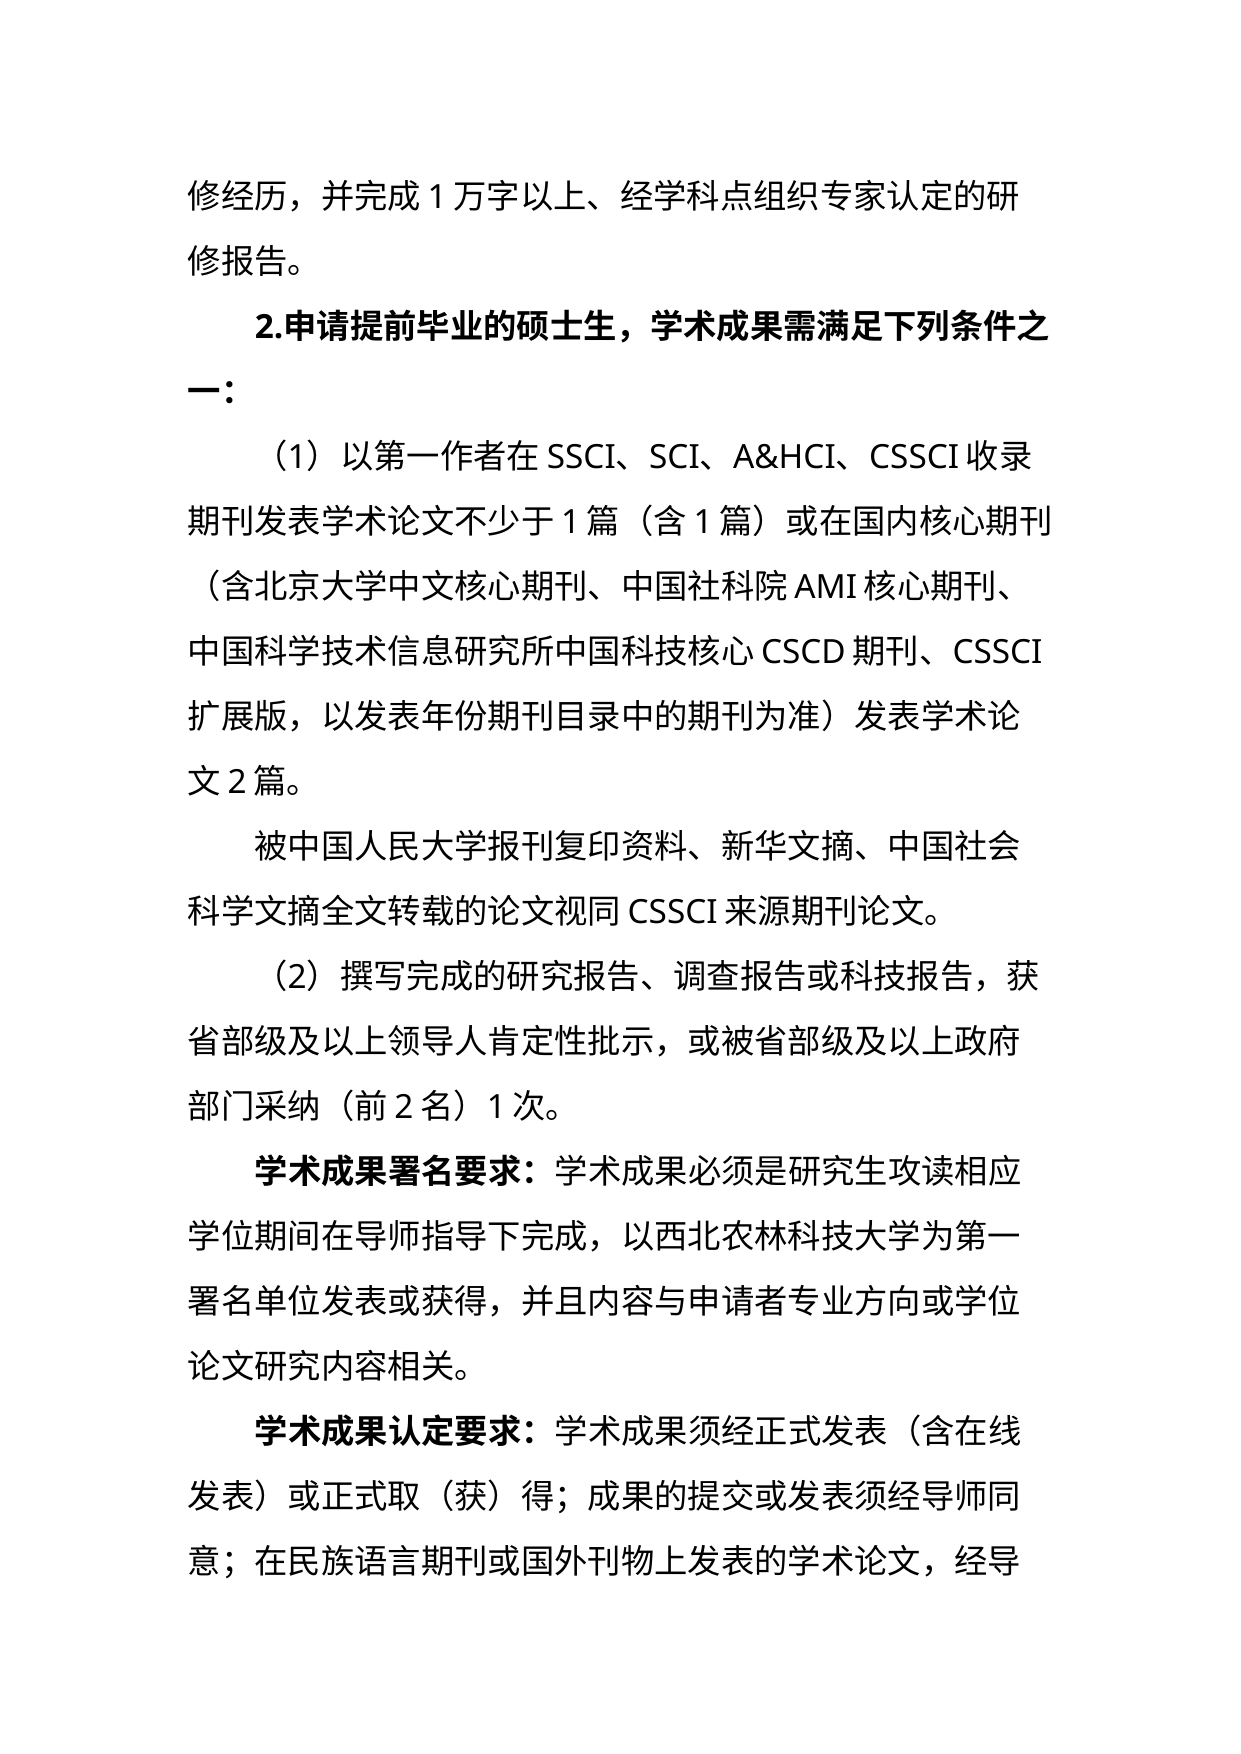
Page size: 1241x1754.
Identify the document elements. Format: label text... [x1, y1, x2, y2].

text （2）撰写完成的研究报告、调查报告或科技报告，获省部级及以上领导人肯定性批示，或被省部级及以上政府部门采纳（前2名）1次。 [187, 942, 1053, 1137]
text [187, 162, 1053, 292]
text 2.申请提前毕业的硕士生，学术成果需满足下列条件之一： [187, 292, 1053, 422]
text （1）以第一作者在SSCI、SCI、A&HCI、CSSCI收录期刊发表学术论文不少于1篇（含1篇）或在国内核心期刊（含北京大学中文核心期刊、中国社科院AMI核心期刊、中国科学技术信息研究所中国科技核心CSCD期刊、CSSCI扩展版，以发表年份期刊目录中的期刊为准）发表学术论文2篇。 [187, 422, 1053, 812]
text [187, 1397, 1053, 1592]
text 学术成果署名要求：学术成果必须是研究生攻读相应学位期间在导师指导下完成，以西北农林科技大学为第一署名单位发表或获得，并且内容与申请者专业方向或学位论文研究内容相关。 [187, 1137, 1053, 1397]
text 被中国人民大学报刊复印资料、新华文摘、中国社会科学文摘全文转载的论文视同CSSCI来源期刊论文。 [187, 812, 1053, 942]
